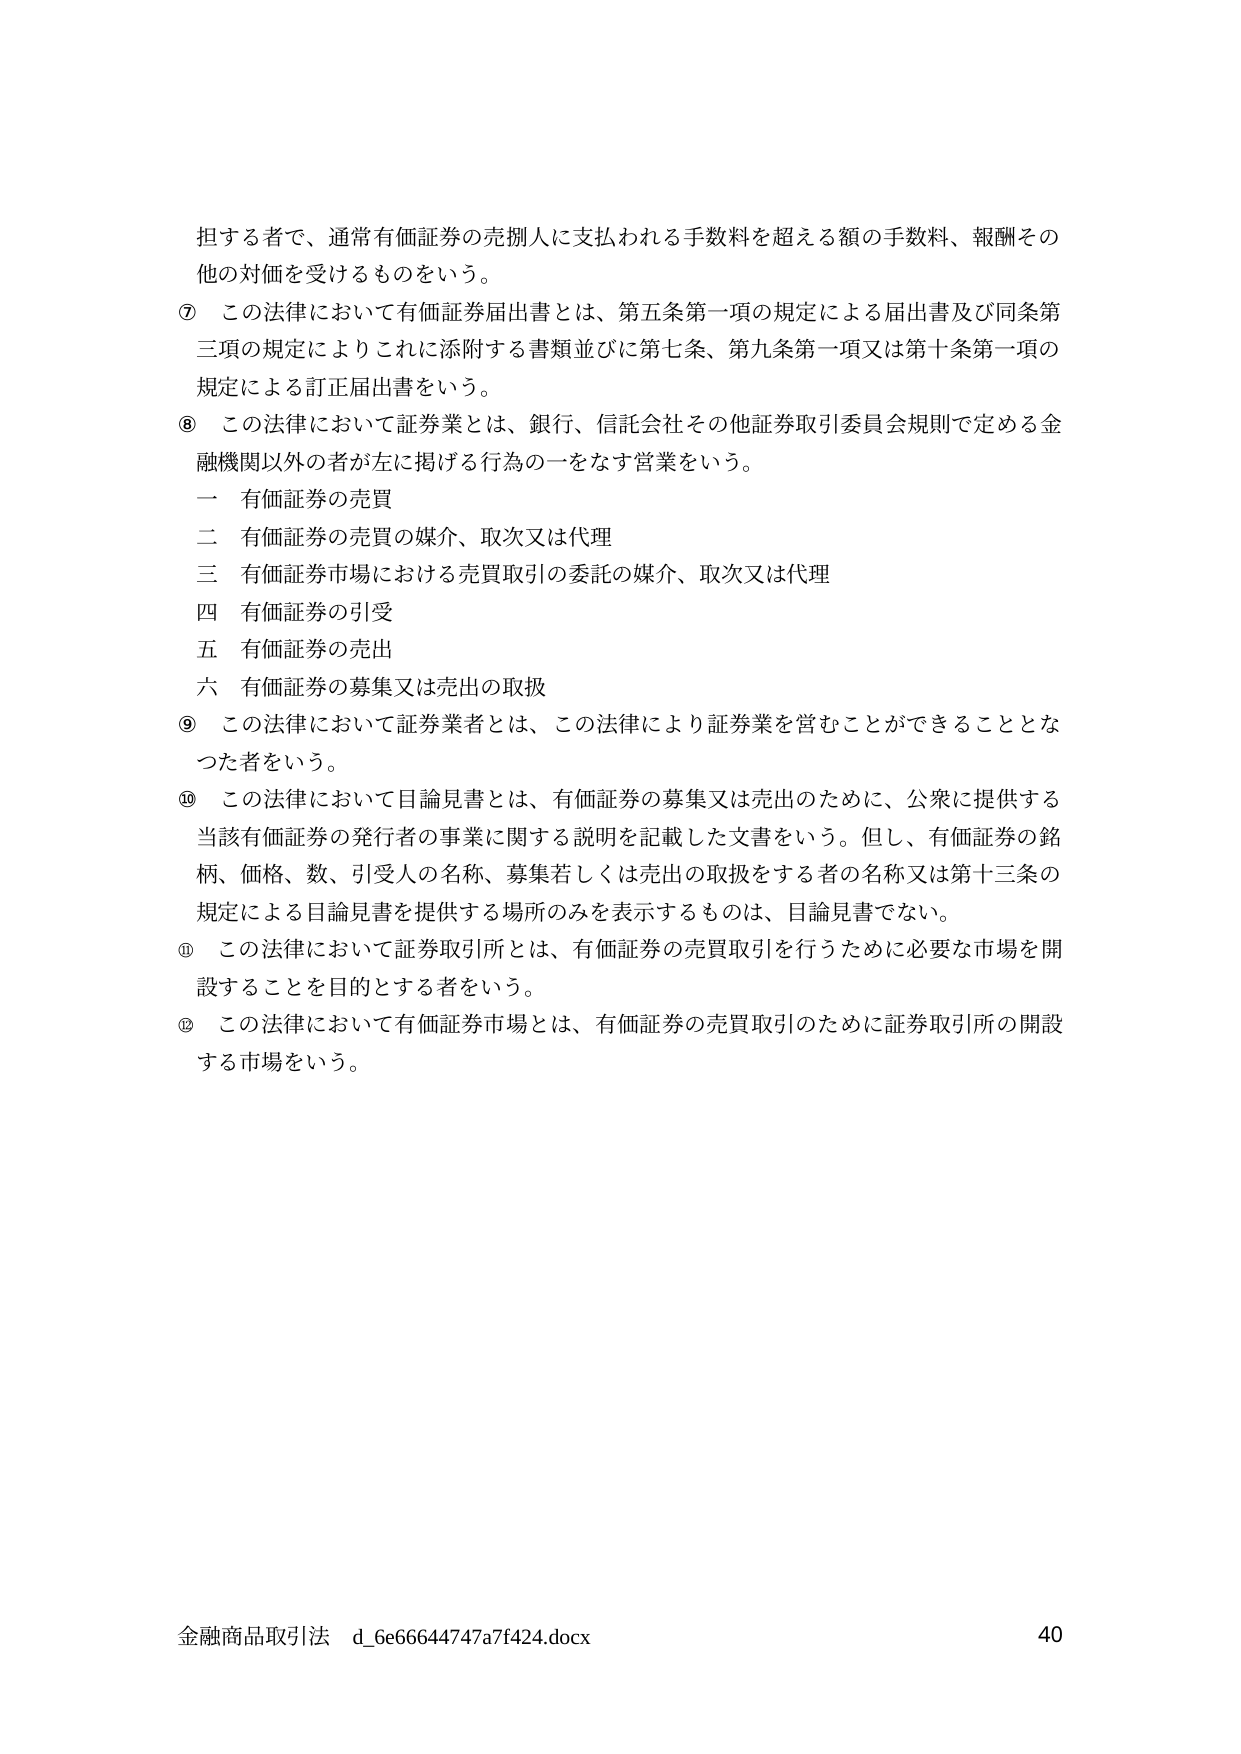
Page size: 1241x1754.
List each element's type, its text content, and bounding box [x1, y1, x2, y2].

text ⑫ この法律において有価証券市場とは、有価証券の売買取引のために証券取引所の開設する市場をいう。 [177, 1004, 1063, 1079]
text 六 有価証券の募集又は売出の取扱 [196, 667, 1063, 704]
text 二 有価証券の売買の媒介、取次又は代理 [196, 517, 1063, 554]
text ⑦ この法律において有価証券届出書とは、第五条第一項の規定による届出書及び同条第三項の規定によりこれに添附する書類並びに第七条、第九条第一項又は第十条第一項の規定による訂正届出書をいう。 [177, 292, 1063, 404]
text ⑪ この法律において証券取引所とは、有価証券の売買取引を行うために必要な市場を開設することを目的とする者をいう。 [177, 929, 1063, 1004]
text ⑩ この法律において目論見書とは、有価証券の募集又は売出のために、公衆に提供する当該有価証券の発行者の事業に関する説明を記載した文書をいう。但し、有価証券の銘柄、価格、数、引受人の名称、募集若しくは売出の取扱をする者の名称又は第十三条の規定による目論見書を提供する場所のみを表示するものは、目論見書でない。 [177, 779, 1063, 929]
text ⑨ この法律において証券業者とは、この法律により証券業を営むことができることとなつた者をいう。 [177, 704, 1063, 779]
text 一 有価証券の売買 [196, 479, 1063, 517]
text ⑧ この法律において証券業とは、銀行、信託会社その他証券取引委員会規則で定める金融機関以外の者が左に掲げる行為の一をなす営業をいう。 [177, 404, 1063, 479]
text 三 有価証券市場における売買取引の委託の媒介、取次又は代理 [196, 554, 1063, 592]
text 五 有価証券の売出 [196, 629, 1063, 667]
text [177, 217, 1063, 292]
text 四 有価証券の引受 [196, 592, 1063, 629]
